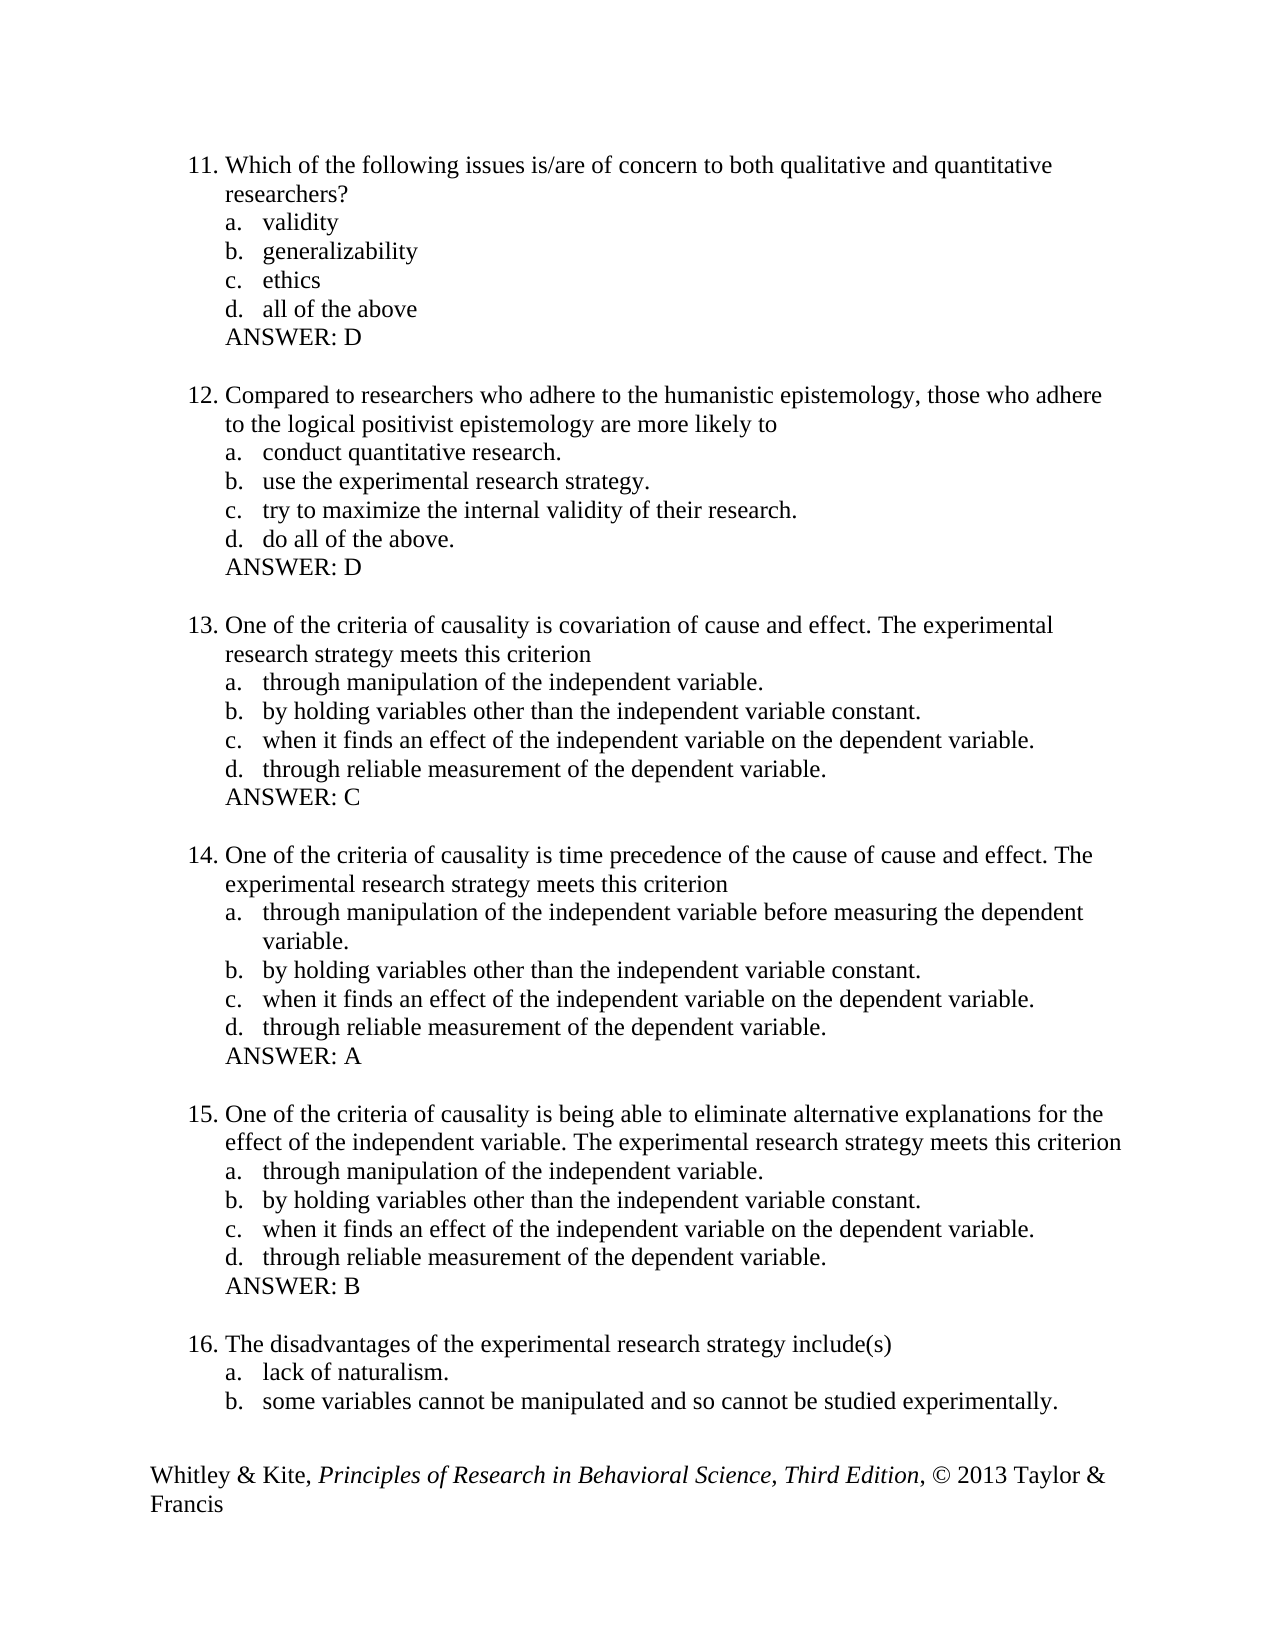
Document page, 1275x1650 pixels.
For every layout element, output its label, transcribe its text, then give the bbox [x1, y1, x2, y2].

list by holding variables other than the independent variable constant. [225, 955, 1125, 984]
list try to maximize the internal validity of their research. [225, 495, 1125, 524]
list through manipulation of the independent variable before measuring the dependent variable. [225, 897, 1125, 955]
text ANSWER: D [225, 322, 1125, 351]
list One of the criteria of causality is being able to eliminate alternative explanations for the effect of the independent variable. The experimental research strategy meets this criterion [187, 1099, 1125, 1156]
list through reliable measurement of the dependent variable. [225, 1012, 1125, 1041]
list through reliable measurement of the dependent variable. [225, 754, 1125, 782]
text ANSWER: C [225, 782, 1125, 811]
text ANSWER: A [225, 1041, 1125, 1070]
list lack of naturalism. [225, 1357, 1125, 1386]
list through manipulation of the independent variable. [225, 667, 1125, 696]
list The disadvantages of the experimental research strategy include(s) [187, 1329, 1125, 1357]
list through manipulation of the independent variable. [225, 1156, 1125, 1185]
list validity [225, 207, 1125, 236]
list by holding variables other than the independent variable constant. [225, 1185, 1125, 1214]
text ANSWER: D [225, 552, 1125, 581]
list generalizability [225, 236, 1125, 265]
list through reliable measurement of the dependent variable. [225, 1242, 1125, 1271]
list use the experimental research strategy. [225, 466, 1125, 495]
list when it finds an effect of the independent variable on the dependent variable. [225, 984, 1125, 1012]
list Which of the following issues is/are of concern to both qualitative and quantitative researchers? [187, 150, 1125, 207]
list when it finds an effect of the independent variable on the dependent variable. [225, 1214, 1125, 1242]
list One of the criteria of causality is covariation of cause and effect. The experimental research strategy meets this criterion [187, 610, 1125, 667]
text ANSWER: B [225, 1271, 1125, 1300]
list when it finds an effect of the independent variable on the dependent variable. [225, 725, 1125, 754]
list ethics [225, 265, 1125, 294]
list some variables cannot be manipulated and so cannot be studied experimentally. [225, 1386, 1125, 1415]
list by holding variables other than the independent variable constant. [225, 696, 1125, 725]
list Compared to researchers who adhere to the humanistic epistemology, those who adhere to the logical positivist epistemology are more likely to [187, 380, 1125, 437]
list all of the above [225, 294, 1125, 322]
list do all of the above. [225, 524, 1125, 552]
list One of the criteria of causality is time precedence of the cause of cause and effect. The experimental research strategy meets this criterion [187, 840, 1125, 897]
list conduct quantitative research. [225, 437, 1125, 466]
